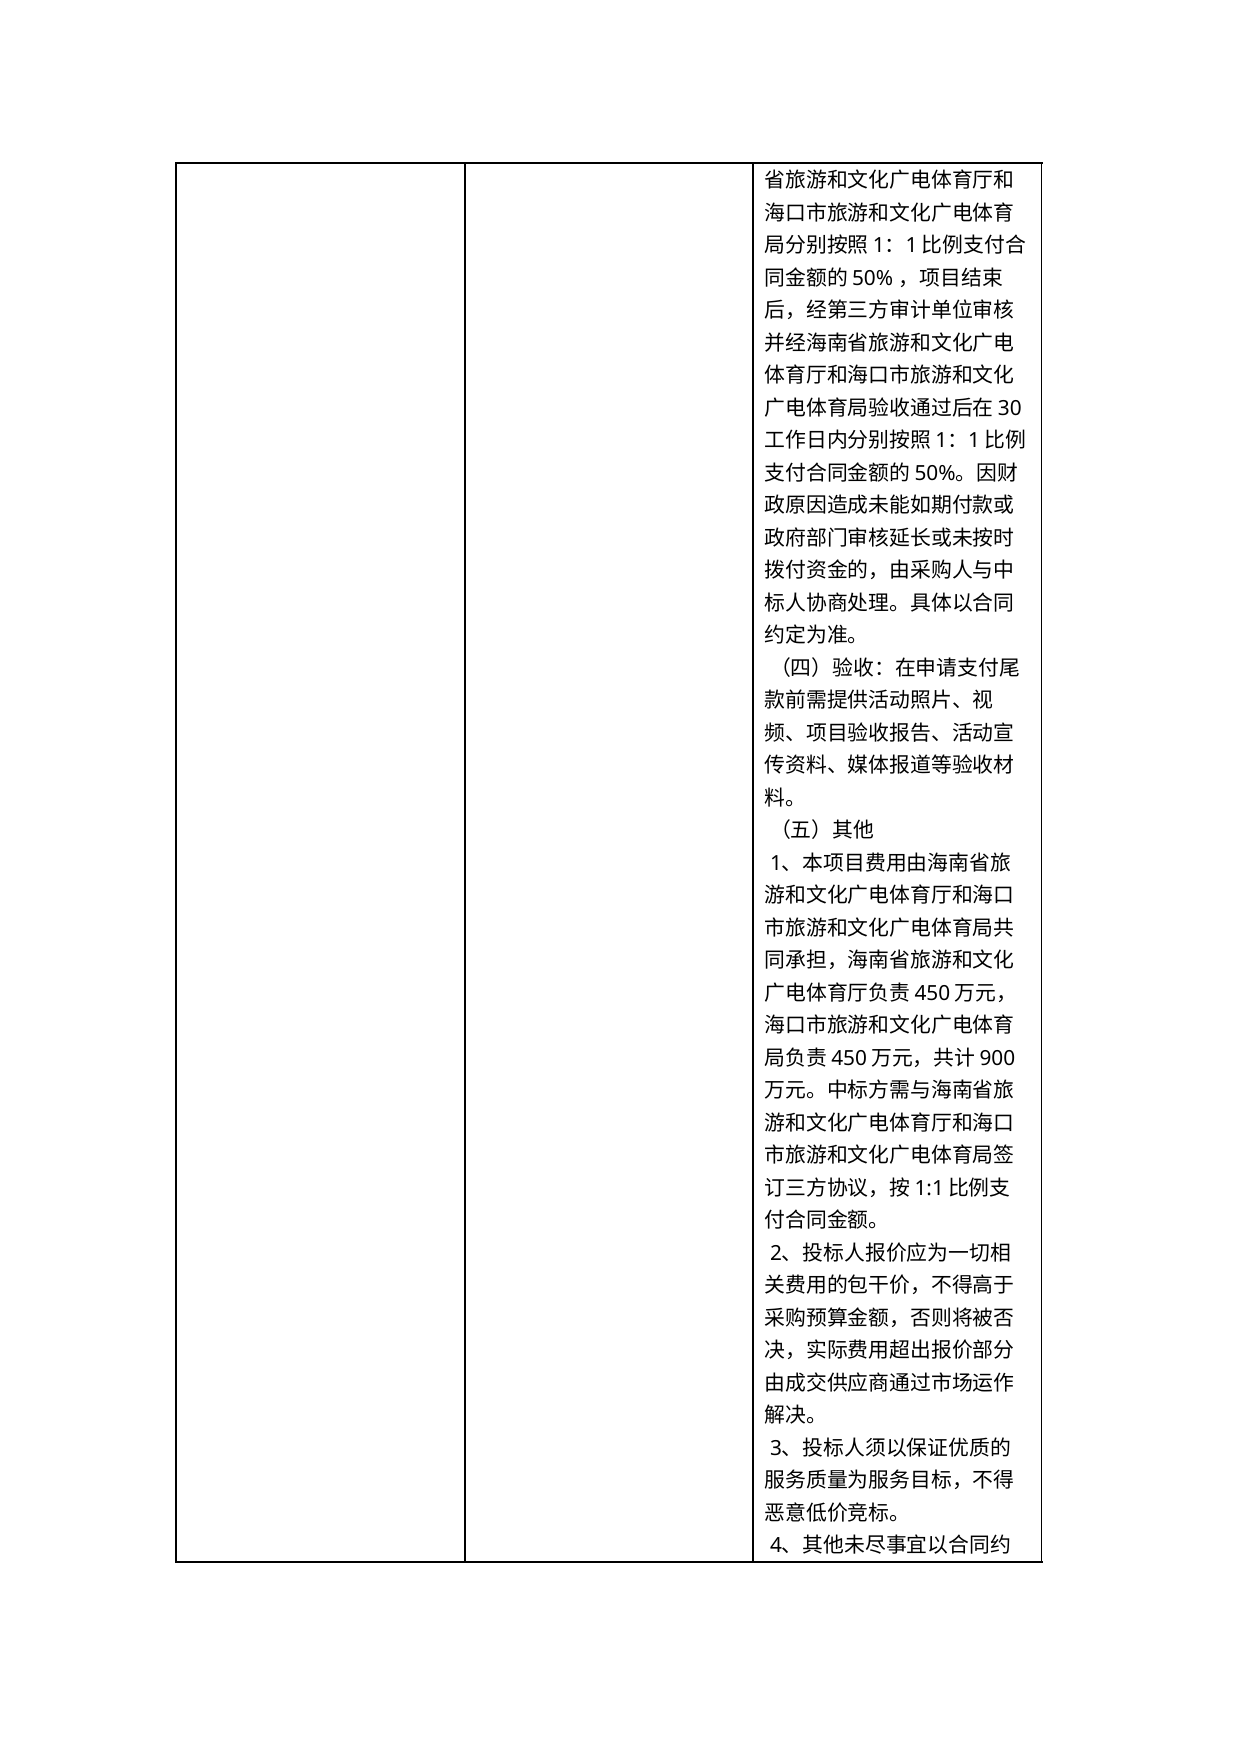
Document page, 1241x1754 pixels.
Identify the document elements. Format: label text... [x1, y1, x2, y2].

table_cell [754, 164, 1041, 1561]
table_cell [177, 164, 464, 1561]
table_cell 1 [466, 164, 752, 1561]
